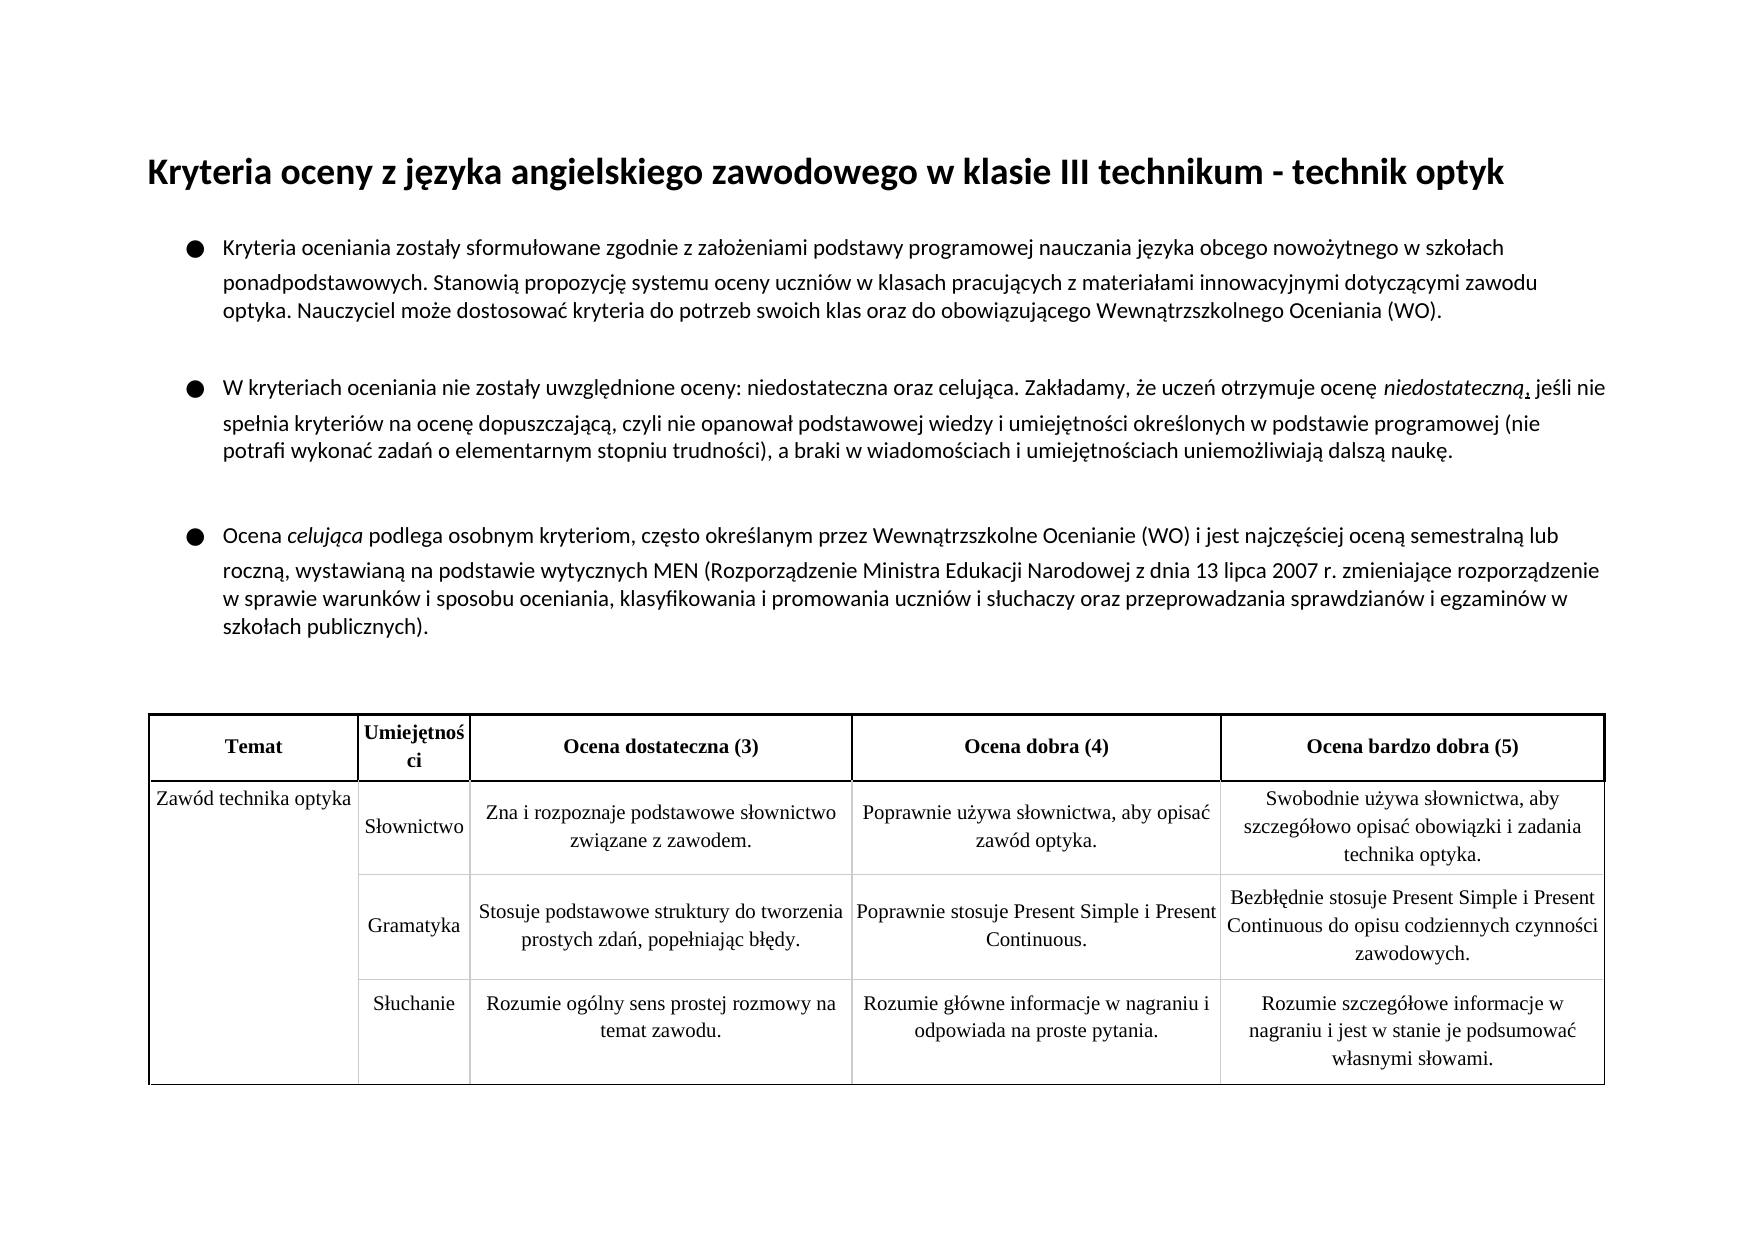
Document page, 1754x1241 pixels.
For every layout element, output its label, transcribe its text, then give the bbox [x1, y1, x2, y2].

table_cell Rozumie ogólny sens prostej rozmowy na temat zawodu. [471, 980, 851, 1084]
table_cell Słownictwo [359, 782, 469, 874]
table_header Ocena dostateczna (3) [471, 716, 851, 779]
table_cell Słuchanie [359, 980, 469, 1084]
table_cell Swobodnie używa słownictwa, aby szczegółowo opisać obowiązki i zadania technika optyka. [1221, 782, 1604, 874]
title Kryteria oceniania zostały sformułowane zgodnie z założeniami podstawy programowej nauczania języka obcego nowożytnego w szkołach ponadpodstawowych. Stanowią propozycję systemu oceny uczniów w klasach pracujących z materiałami innowacyjnymi dotyczącymi zawodu optyka. Nauczyciel może dostosować kryteria do potrzeb swoich klas oraz do obowiązującego Wewnątrzszkolnego Oceniania (WO). [185, 221, 1606, 324]
table_cell Stosuje podstawowe struktury do tworzenia prostych zdań, popełniając błędy. [471, 875, 851, 979]
table_cell Rozumie główne informacje w nagraniu i odpowiada na proste pytania. [853, 980, 1220, 1084]
table_cell Bezbłędnie stosuje Present Simple i Present Continuous do opisu codziennych czynności zawodowych. [1221, 874, 1604, 979]
table_header Ocena dobra (4) [853, 716, 1220, 779]
table_cell Poprawnie używa słownictwa, aby opisać zawód optyka. [853, 782, 1220, 874]
title W kryteriach oceniania nie zostały uwzględnione oceny: niedostateczna oraz celująca. Zakładamy, że uczeń otrzymuje ocenę niedostateczną, jeśli nie spełnia kryteriów na ocenę dopuszczającą, czyli nie opanował podstawowej wiedzy i umiejętności określonych w podstawie programowej (nie potrafi wykonać zadań o elementarnym stopniu trudności), a braki w wiadomościach i umiejętnościach uniemożliwiają dalszą naukę. [185, 362, 1606, 465]
table_cell Zna i rozpoznaje podstawowe słownictwo związane z zawodem. [471, 782, 851, 874]
table_header Temat [150, 716, 357, 779]
table_cell Gramatyka [359, 875, 469, 979]
title Ocena celująca podlega osobnym kryteriom, często określanym przez Wewnątrzszkolne Ocenianie (WO) i jest najczęściej oceną semestralną lub roczną, wystawianą na podstawie wytycznych MEN (Rozporządzenie Ministra Edukacji Narodowej z dnia 13 lipca 2007 r. zmieniające rozporządzenie w sprawie warunków i sposobu oceniania, klasyfikowania i promowania uczniów i słuchaczy oraz przeprowadzania sprawdzianów i egzaminów w szkołach publicznych). [185, 509, 1606, 640]
table_cell Poprawnie stosuje Present Simple i Present Continuous. [853, 875, 1220, 979]
table_header Ocena bardzo dobra (5) [1222, 716, 1603, 779]
table_cell Zawód technika optyka [150, 781, 358, 1084]
table_header Umiejętności [359, 716, 469, 779]
table_cell Rozumie szczegółowe informacje w nagraniu i jest w stanie je podsumować własnymi słowami. [1221, 979, 1604, 1084]
text Kryteria oceny z języka angielskiego zawodowego w klasie III technikum - technik optyk [148, 148, 1606, 193]
